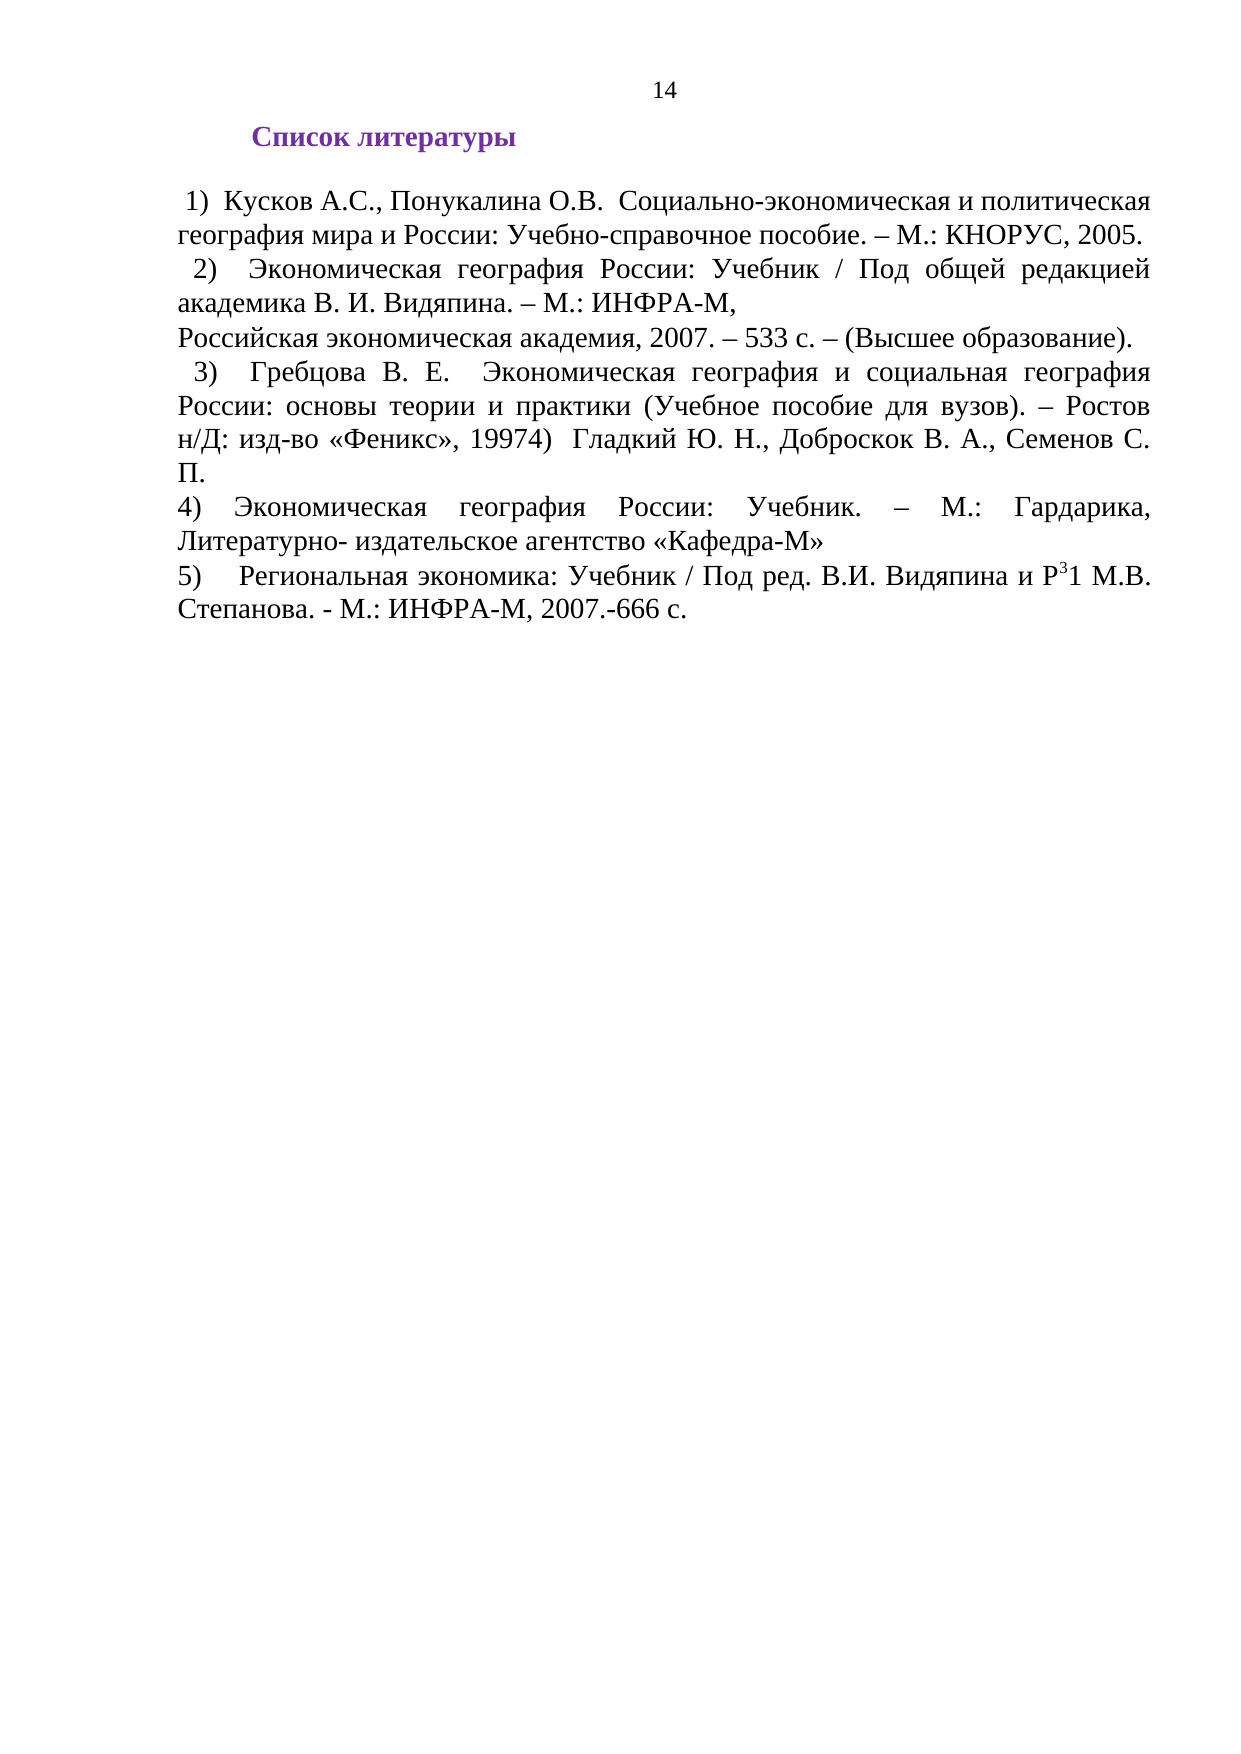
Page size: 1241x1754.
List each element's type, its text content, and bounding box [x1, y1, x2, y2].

text 2) Экономическая география России: Учебник / Под общей редакцией академика В. И. Видяпина. – М.: ИНФРА-М, [177, 252, 1152, 319]
text 1) Кусков А.С., Понукалина О.В. Социально-экономическая и политическая география мира и России: Учебно-справочное пособие. – М.: КНОРУС, 2005. [177, 183, 1152, 251]
text Российская экономическая академия, 2007. – 533 с. – (Высшее образование). [177, 320, 1152, 353]
text 3) Гребцова В. Е. Экономическая география и социальная география России: основы теории и практики (Учебное пособие для вузов). – Ростов н/Д: изд-во «Феникс», 19974) Гладкий Ю. Н., Доброскок В. А., Семенов С. П. [177, 354, 1152, 488]
text 5) Региональная экономика: Учебник / Под ред. В.И. Видяпина и Р31 М.В. Степанова. - М.: ИНФРА-М, 2007.-666 с. [177, 558, 1152, 625]
text 4) Экономическая география России: Учебник. – М.: Гардарика, Литературно- издательское агентство «Кафедра-М» [177, 489, 1152, 557]
text Список литературы [177, 119, 1152, 153]
